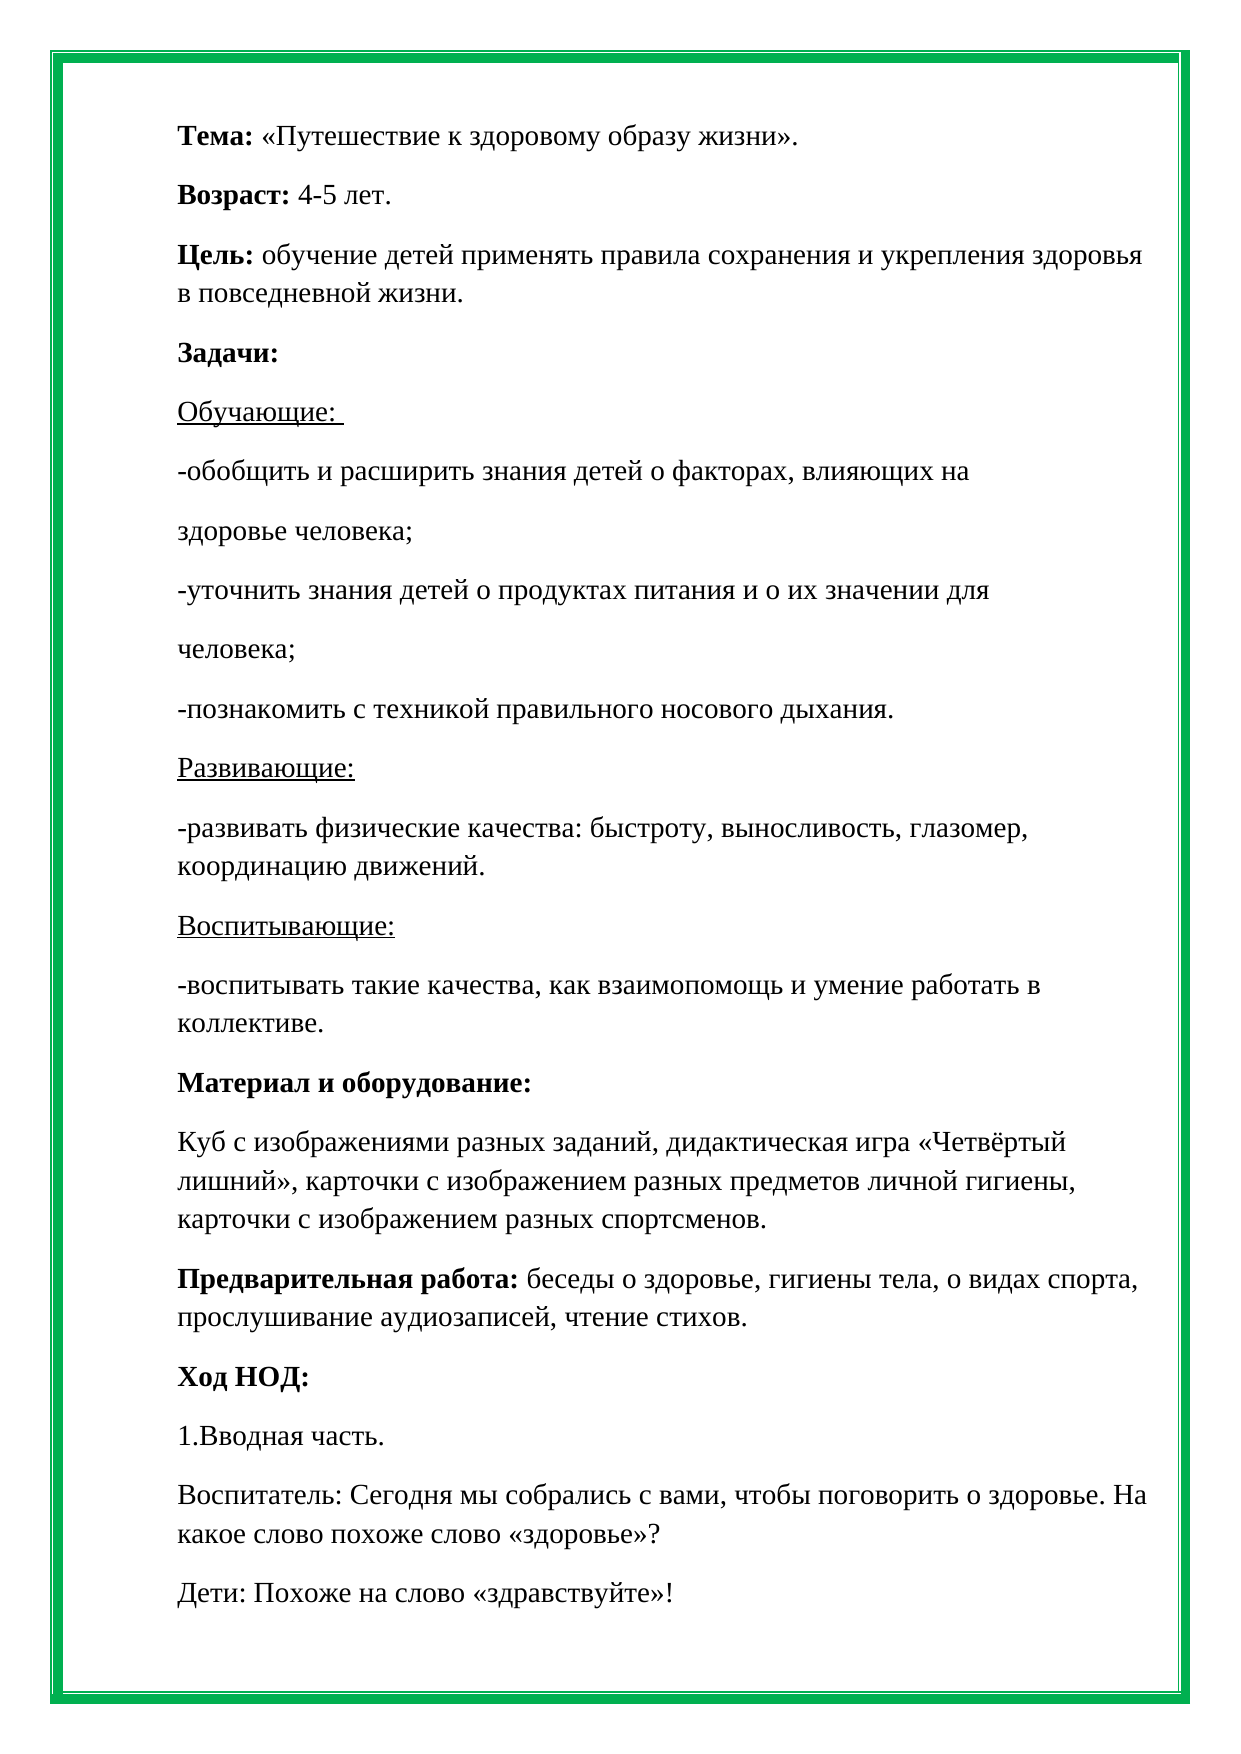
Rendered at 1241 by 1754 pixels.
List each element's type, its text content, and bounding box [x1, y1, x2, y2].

text Тема: «Путешествие к здоровому образу жизни». [177, 118, 1152, 152]
text Куб с изображениями разных заданий, дидактическая игра «Четвёртый лишний», карточки с изображением разных предметов личной гигиены, карточки с изображением разных спортсменов. [177, 1124, 1152, 1235]
text здоровье человека; [177, 513, 1152, 546]
text Развивающие: [177, 750, 1152, 784]
text Задачи: [177, 335, 1152, 368]
text -развивать физические качества: быстроту, выносливость, глазомер, координацию движений. [177, 810, 1152, 882]
text Предварительная работа: беседы о здоровье, гигиены тела, о видах спорта, прослушивание аудиозаписей, чтение стихов. [177, 1261, 1152, 1333]
text Материал и оборудование: [177, 1065, 1152, 1098]
text Воспитатель: Сегодня мы собрались с вами, чтобы поговорить о здоровье. На какое слово похоже слово «здоровье»? [177, 1477, 1152, 1549]
text человека; [177, 632, 1152, 665]
text -обобщить и расширить знания детей о факторах, влияющих на [177, 453, 1152, 487]
text Обучающие: [177, 394, 1152, 428]
text -воспитывать такие качества, как взаимопомощь и умение работать в коллективе. [177, 967, 1152, 1039]
text Ход НОД: [177, 1359, 1152, 1392]
text Дети: Похоже на слово «здравствуйте»! [177, 1575, 1152, 1609]
text 1.Вводная часть. [177, 1418, 1152, 1452]
text Цель: обучение детей применять правила сохранения и укрепления здоровья в повседневной жизни. [177, 237, 1152, 309]
text -познакомить с техникой правильного носового дыхания. [177, 691, 1152, 724]
text Воспитывающие: [177, 908, 1152, 941]
text Возраст: 4-5 лет. [177, 177, 1152, 211]
text -уточнить знания детей о продуктах питания и о их значении для [177, 572, 1152, 606]
